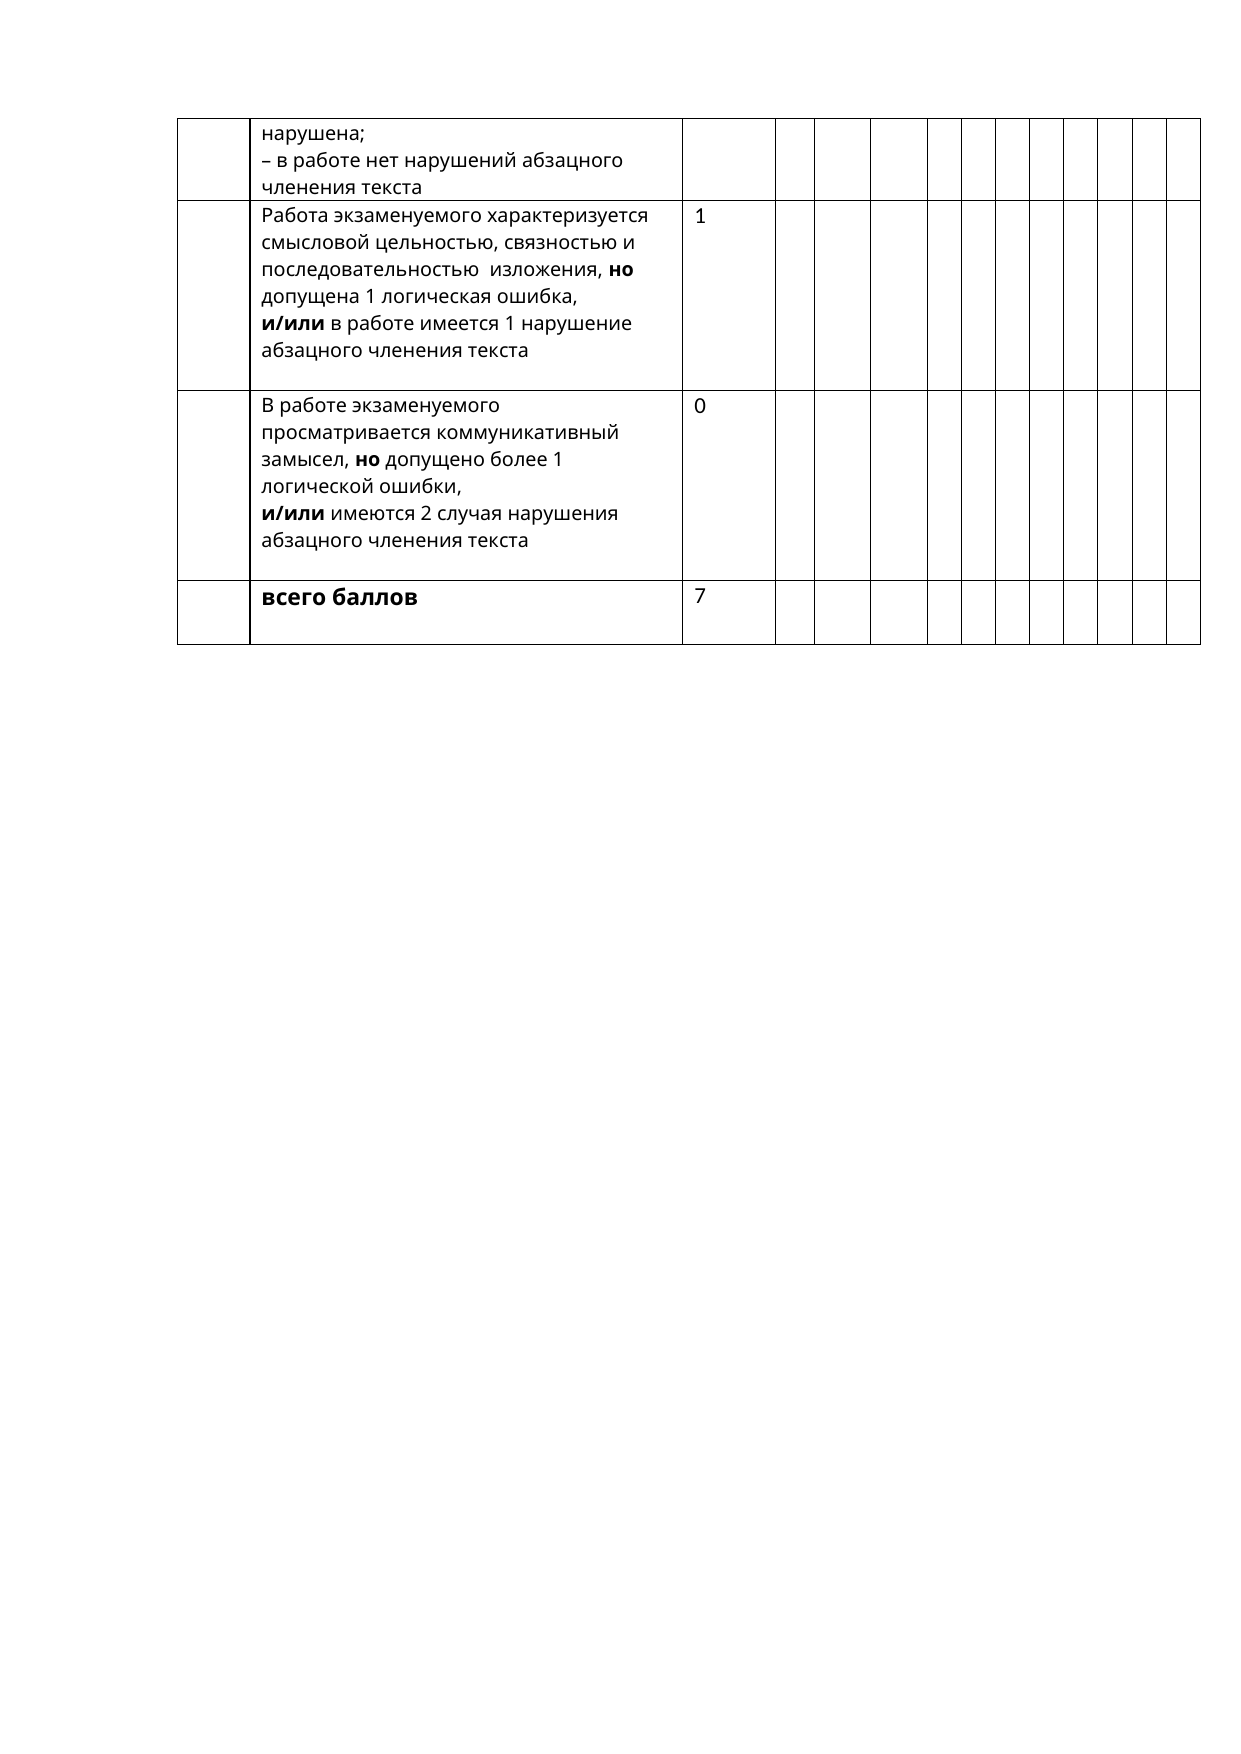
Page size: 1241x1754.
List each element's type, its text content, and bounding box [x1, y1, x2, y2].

table_cell всего баллов [251, 581, 682, 643]
table_cell [962, 581, 995, 643]
table_cell [871, 119, 927, 200]
table_cell 1 [683, 201, 775, 390]
table_cell [1098, 581, 1132, 643]
table_cell [1098, 119, 1132, 200]
table_cell [178, 201, 249, 390]
table_cell [178, 391, 249, 580]
table_cell [1167, 119, 1200, 200]
table_cell [1098, 391, 1132, 580]
table_cell 0 [683, 391, 775, 580]
table_cell [178, 581, 249, 643]
table_cell [1064, 581, 1097, 643]
table_cell [1030, 581, 1063, 643]
table_cell [1030, 391, 1063, 580]
table_cell [1133, 119, 1166, 200]
table_cell [1133, 391, 1166, 580]
table_cell [815, 391, 870, 580]
table_cell Работа экзаменуемого характеризуется смысловой цельностью, связностью и последовательностью изложения, но допущена 1 логическая ошибка, и/или в работе имеется 1 нарушение абзацного членения текста [251, 201, 682, 390]
table_cell [776, 119, 814, 200]
table_cell [962, 119, 995, 200]
table_cell [178, 119, 249, 200]
table_cell [776, 581, 814, 643]
table_cell [1030, 201, 1063, 390]
table_cell [815, 201, 870, 390]
table_cell В работе экзаменуемого просматривается коммуникативный замысел, но допущено более 1 логической ошибки, и/или имеются 2 случая нарушения абзацного членения текста [251, 391, 682, 580]
table_cell [815, 581, 870, 643]
table_cell [996, 119, 1029, 200]
table_cell [996, 391, 1029, 580]
table_cell [928, 201, 961, 390]
table_cell [1064, 391, 1097, 580]
table_cell [871, 391, 927, 580]
table_cell [1167, 391, 1200, 580]
table_cell [996, 201, 1029, 390]
table_cell [1167, 201, 1200, 390]
table_cell [1133, 201, 1166, 390]
table_cell [1030, 119, 1063, 200]
table_cell [776, 391, 814, 580]
table_cell [1133, 581, 1166, 643]
table_cell [815, 119, 870, 200]
table_cell [962, 391, 995, 580]
table_cell [1098, 201, 1132, 390]
table_cell [1167, 581, 1200, 643]
table_cell [1064, 201, 1097, 390]
table_cell [1064, 119, 1097, 200]
table_cell [871, 581, 927, 643]
table_cell [962, 201, 995, 390]
table_cell [776, 201, 814, 390]
table_cell [928, 391, 961, 580]
table_cell [928, 581, 961, 643]
table_cell 7 [683, 581, 775, 643]
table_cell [251, 119, 682, 200]
table_cell [996, 581, 1029, 643]
table_cell [928, 119, 961, 200]
table_cell [871, 201, 927, 390]
table_cell 2 [683, 119, 775, 200]
